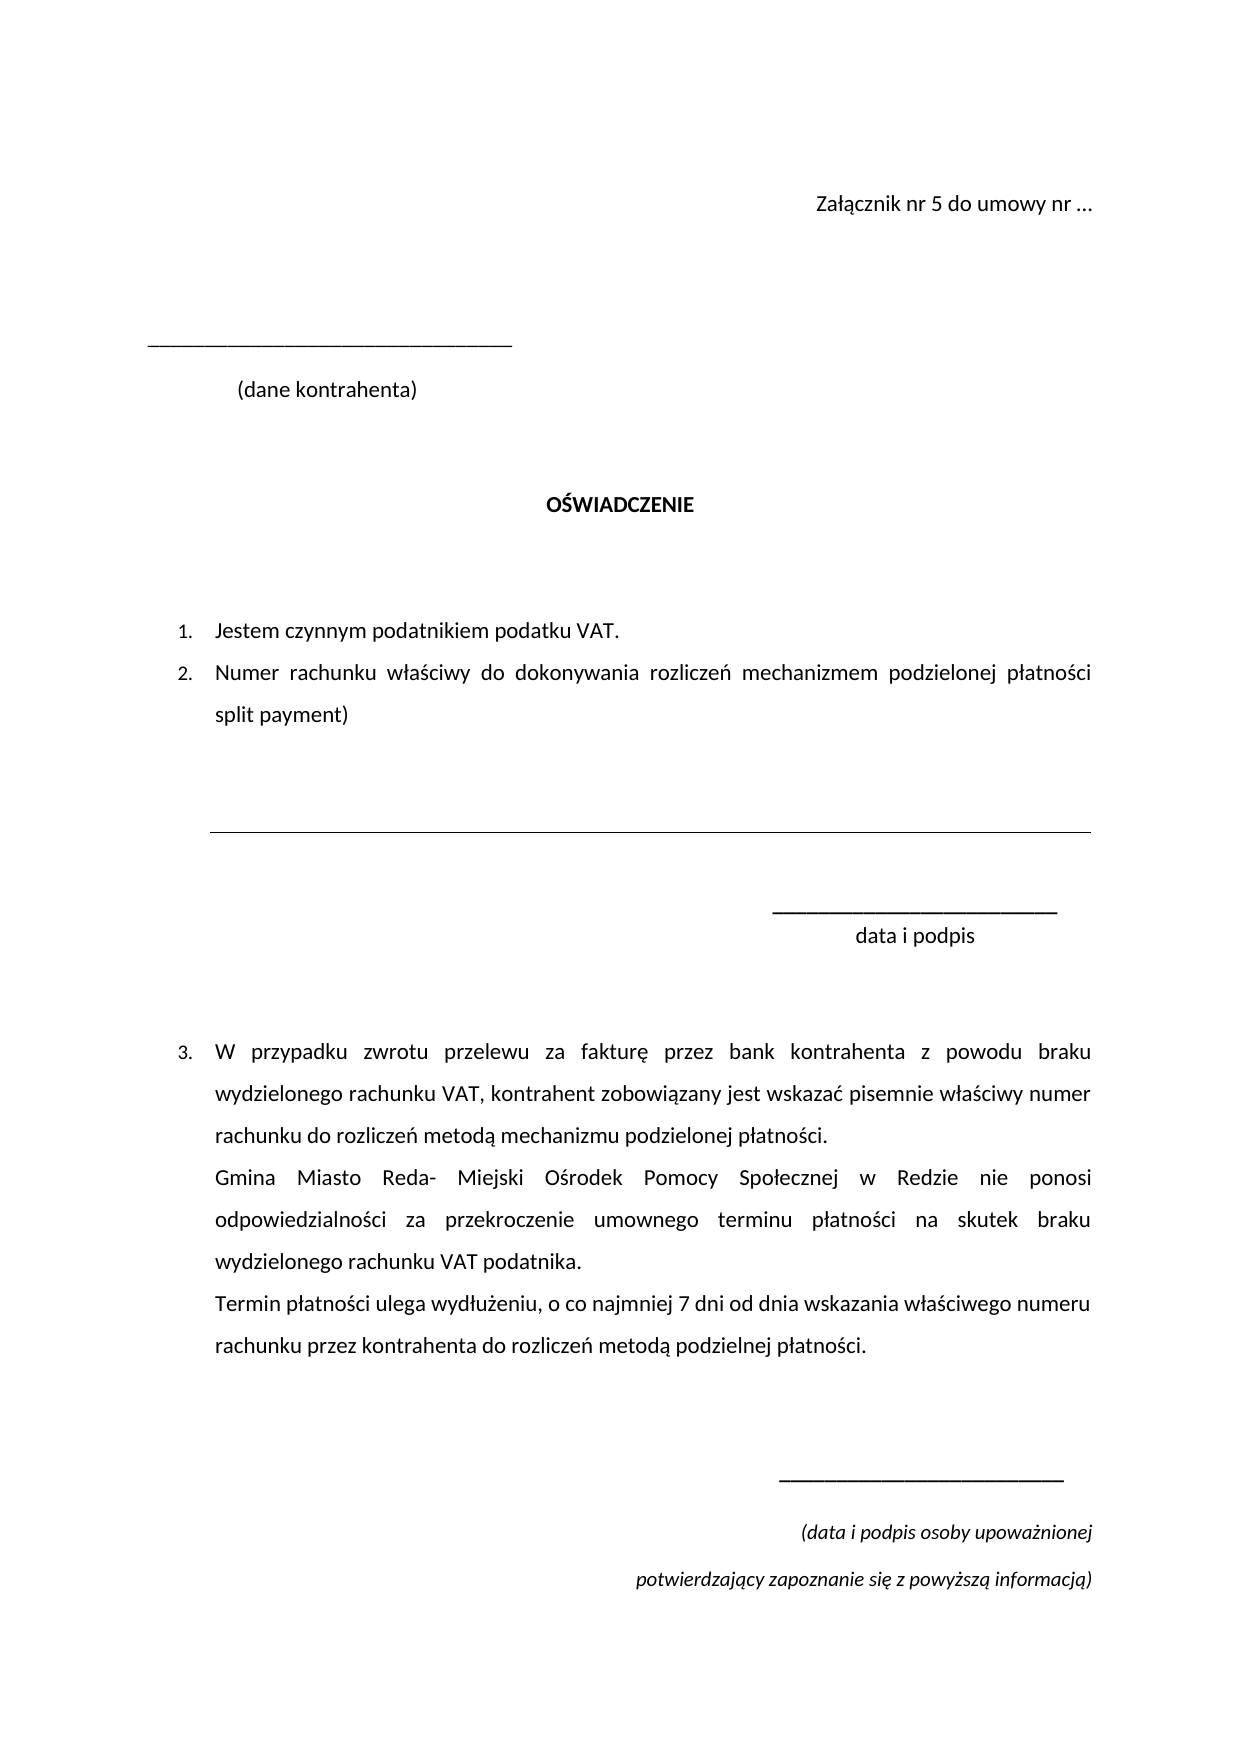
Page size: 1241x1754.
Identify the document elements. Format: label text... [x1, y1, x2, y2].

list Numer rachunku właściwy do dokonywania rozliczeń mechanizmem podzielonej płatności split payment) [177, 658, 1093, 728]
text _________________________ [148, 1457, 1093, 1485]
list Termin płatności ulega wydłużeniu, o co najmniej 7 dni od dnia wskazania właściwego numeru rachunku przez kontrahenta do rozliczeń metodą podzielnej płatności. [215, 1289, 1093, 1359]
text OŚWIADCZENIE [148, 491, 1093, 519]
text (data i podpis osoby upoważnionej [591, 1519, 1093, 1545]
text Załącznik nr 5 do umowy nr … [148, 189, 1093, 218]
text ________________________________ [148, 322, 1093, 350]
list Jestem czynnym podatnikiem podatku VAT. [177, 616, 1093, 644]
list Gmina Miasto Reda- Miejski Ośrodek Pomocy Społecznej w Redzie nie ponosi odpowiedzialności za przekroczenie umownego terminu płatności na skutek braku wydzielonego rachunku VAT podatnika. [215, 1163, 1093, 1275]
list W przypadku zwrotu przelewu za fakturę przez bank kontrahenta z powodu braku wydzielonego rachunku VAT, kontrahent zobowiązany jest wskazać pisemnie właściwy numer rachunku do rozliczeń metodą mechanizmu podzielonej płatności. [177, 1037, 1093, 1149]
text potwierdzający zapoznanie się z powyższą informacją) [591, 1566, 1093, 1591]
text _________________________ data i podpis [738, 889, 1093, 949]
text (dane kontrahenta) [148, 375, 1093, 403]
